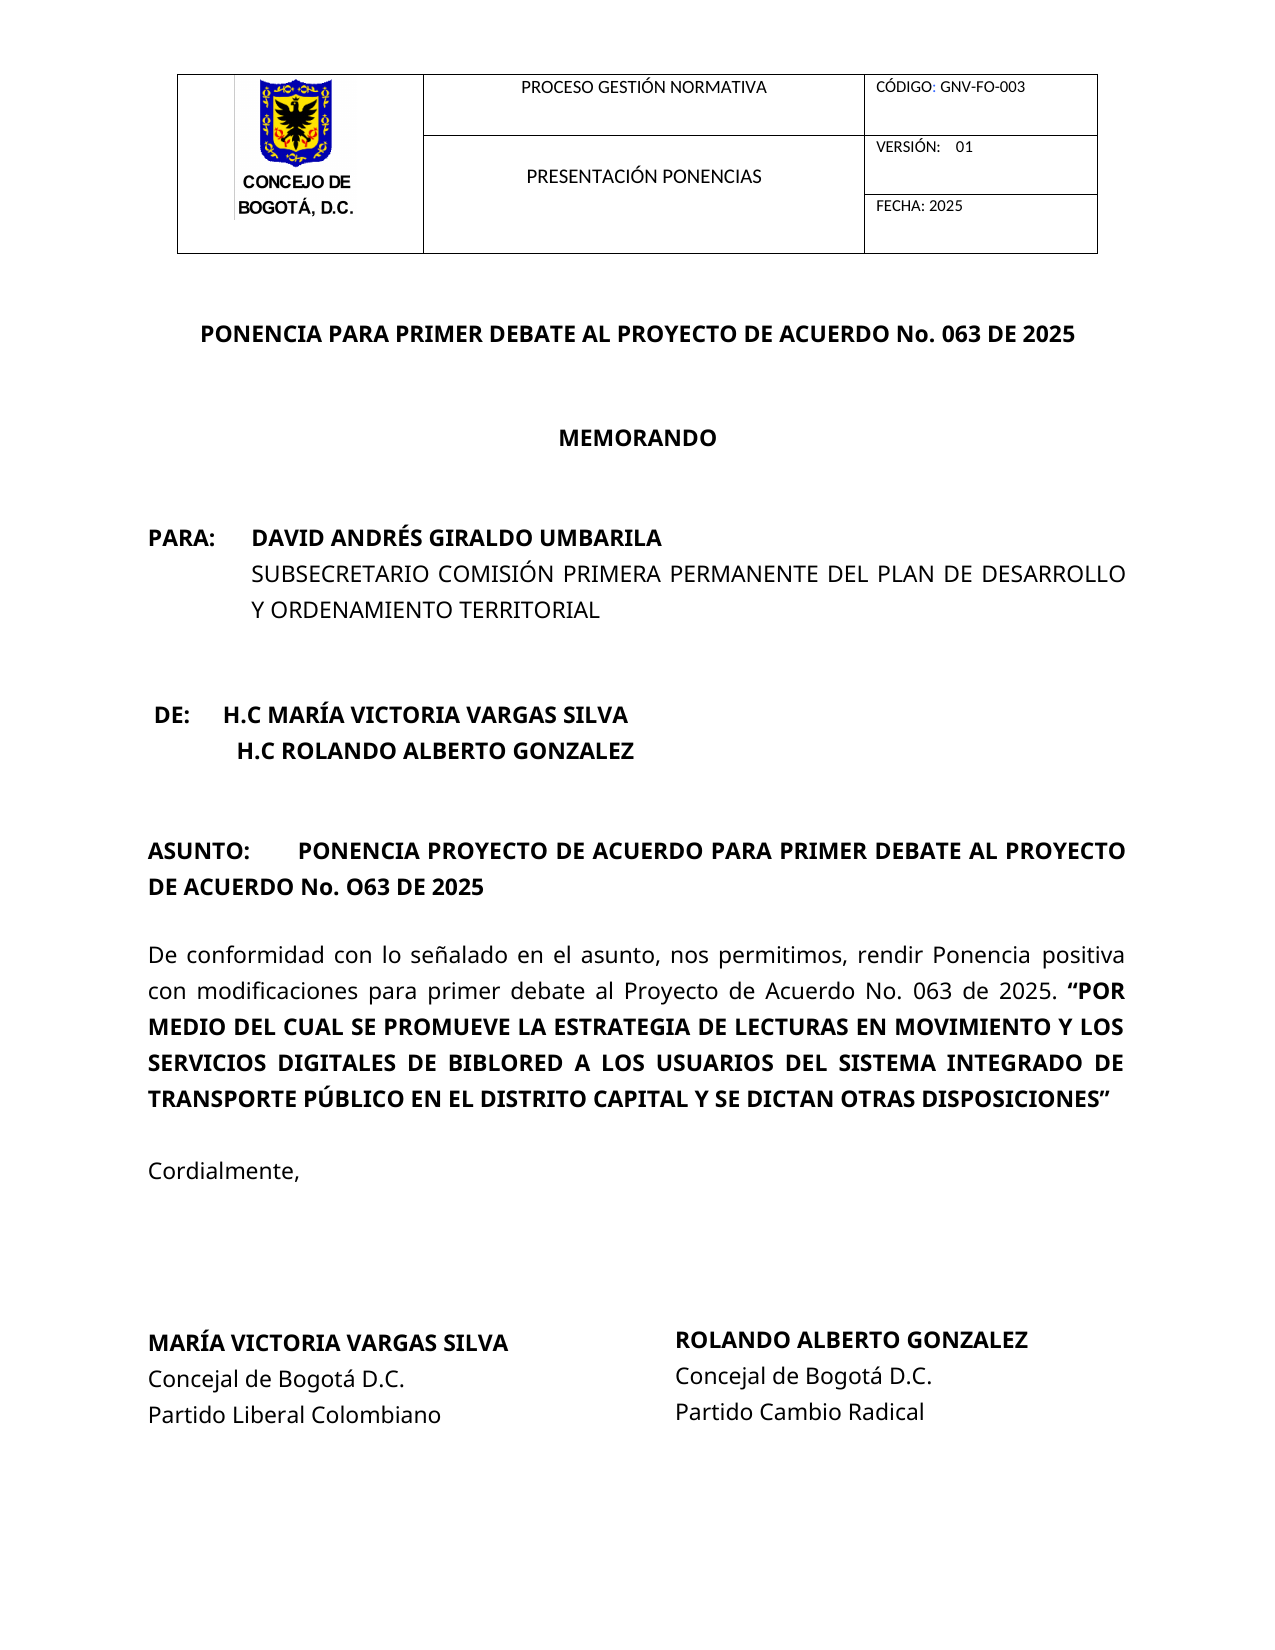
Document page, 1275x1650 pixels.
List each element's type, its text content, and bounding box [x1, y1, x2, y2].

text Cordialmente, [148, 1155, 1127, 1186]
text SUBSECRETARIO COMISIÓN PRIMERA PERMANENTE DEL PLAN DE DESARROLLO Y ORDENAMIENTO TERRITORIAL [251, 558, 1127, 626]
text Concejal de Bogotá D.C. Partido Liberal Colombiano [148, 1363, 600, 1430]
text Concejal de Bogotá D.C. [675, 1360, 1127, 1391]
text De conformidad con lo señalado en el asunto, nos permitimos, rendir Ponencia positiva con modificaciones para primer debate al Proyecto de Acuerdo No. 063 de 2025. “POR MEDIO DEL CUAL SE PROMUEVE LA ESTRATEGIA DE LECTURAS EN MOVIMIENTO Y LOS SERVICIOS DIGITALES DE BIBLORED A LOS USUARIOS DEL SISTEMA INTEGRADO DE TRANSPORTE PÚBLICO EN EL DISTRITO CAPITAL Y SE DICTAN OTRAS DISPOSICIONES” [148, 939, 1125, 1114]
text MEMORANDO [148, 422, 1127, 453]
text DE: H.C MARÍA VICTORIA VARGAS SILVA [148, 699, 1127, 730]
text MARÍA VICTORIA VARGAS SILVA [148, 1327, 600, 1358]
text H.C ROLANDO ALBERTO GONZALEZ [148, 735, 1127, 766]
text ASUNTO: PONENCIA PROYECTO DE ACUERDO PARA PRIMER DEBATE AL PROYECTO DE ACUERDO No. O63 DE 2025 [148, 835, 1127, 902]
text PARA: DAVID ANDRÉS GIRALDO UMBARILA [148, 522, 1127, 554]
text ROLANDO ALBERTO GONZALEZ [675, 1324, 1127, 1355]
picture [233, 75, 357, 220]
text Partido Cambio Radical [675, 1396, 1127, 1427]
text PONENCIA PARA PRIMER DEBATE AL PROYECTO DE ACUERDO No. 063 DE 2025 [148, 318, 1127, 349]
